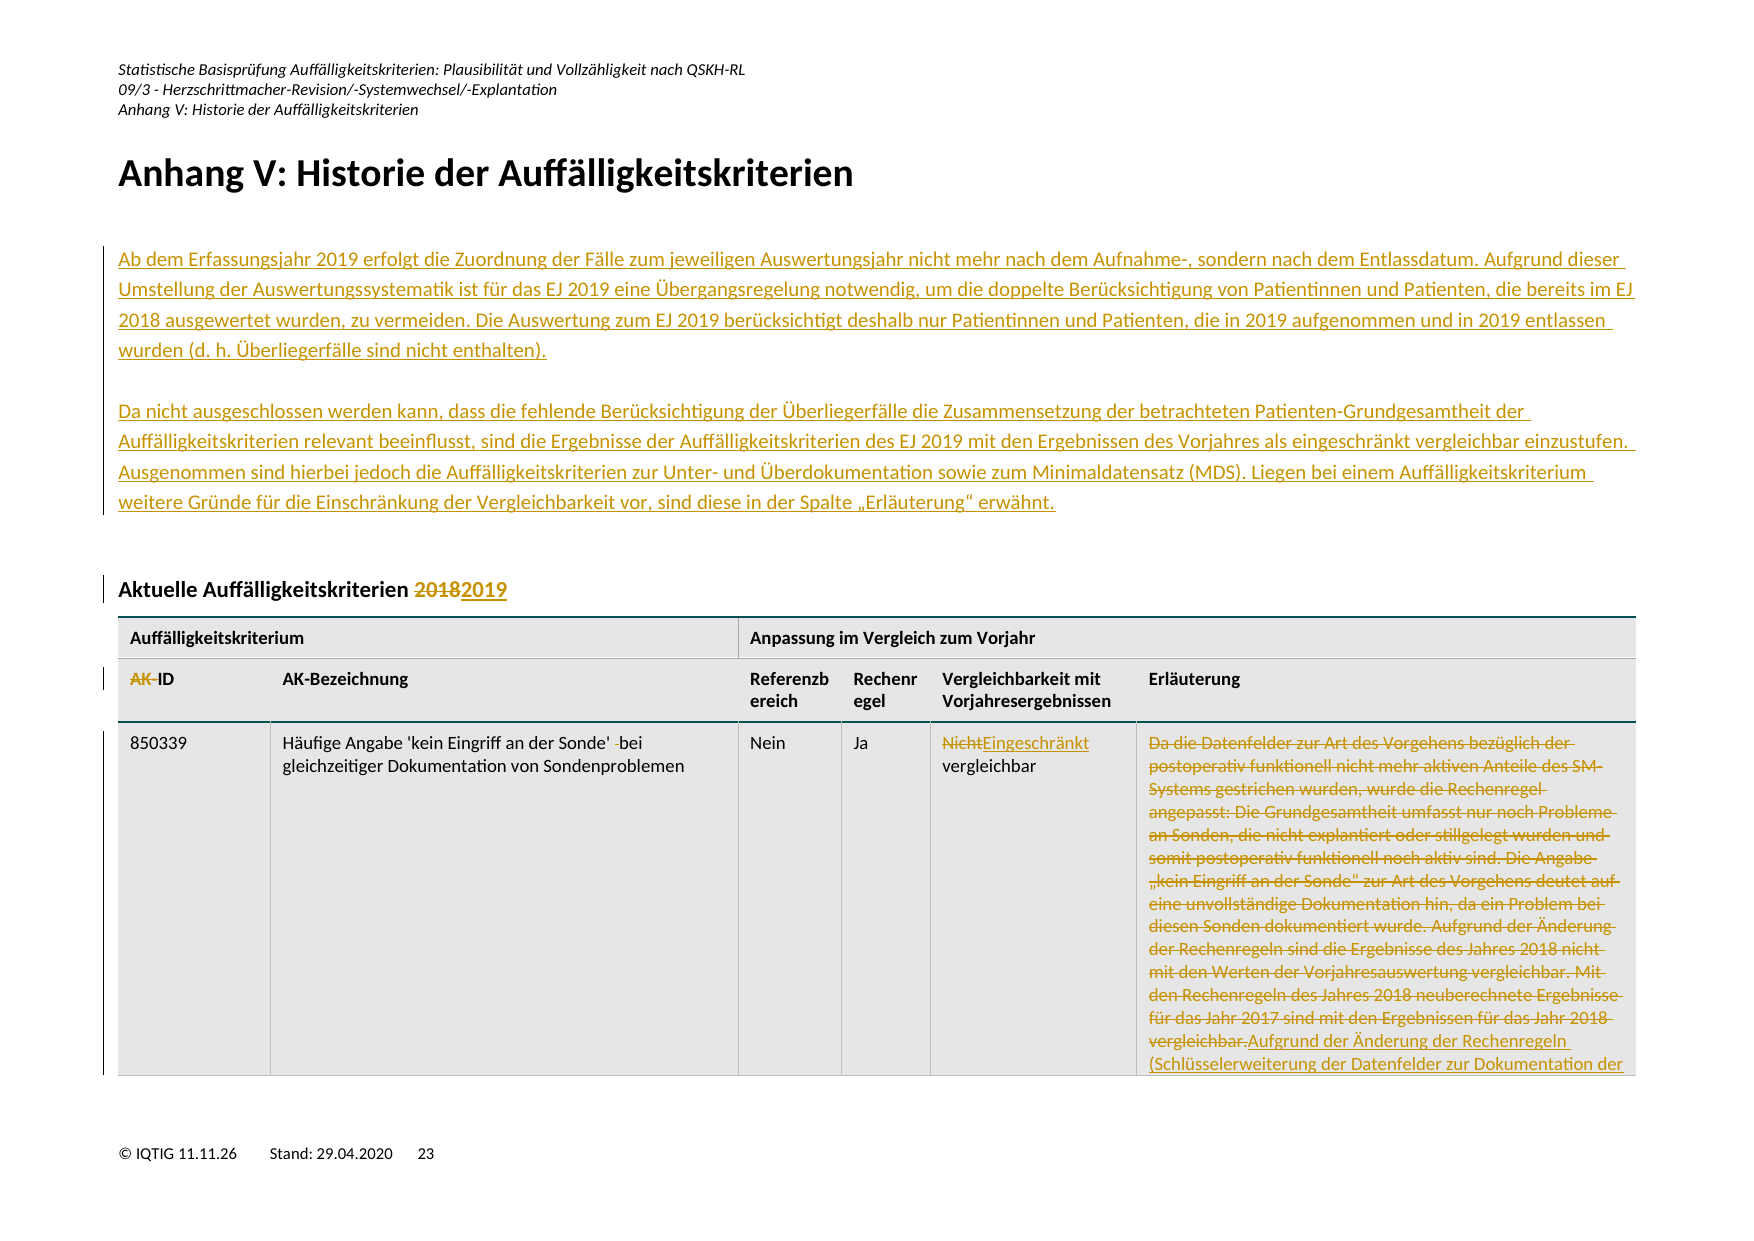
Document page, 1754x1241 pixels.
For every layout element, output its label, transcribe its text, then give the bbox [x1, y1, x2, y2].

table_cell AK-Bezeichnung [271, 659, 738, 721]
table_cell vergleichbar [931, 723, 1136, 1075]
table_cell Erläuterung [1137, 659, 1636, 721]
table_cell Vergleichbarkeit mit Vorjahresergebnissen [930, 659, 1137, 721]
table_cell Nein [739, 723, 841, 1075]
table_cell Rechenregel [842, 659, 930, 721]
table_cell ID [118, 659, 271, 721]
table_cell [1137, 723, 1636, 1075]
table_cell Ja [842, 723, 930, 1075]
table_cell Häufige Angabe 'kein Eingriff an der Sonde' bei gleichzeitiger Dokumentation von Sondenproblemen [271, 723, 738, 1075]
table_cell Referenzbereich [738, 659, 842, 721]
table_header Auffälligkeitskriterium [118, 618, 738, 657]
text Aktuelle Auffälligkeitskriterien [118, 575, 1636, 603]
table_header Anpassung im Vergleich zum Vorjahr [739, 618, 1636, 657]
table_cell 850339 [118, 723, 270, 1075]
text Anhang V: Historie der Auffälligkeitskriterien [118, 148, 1636, 196]
